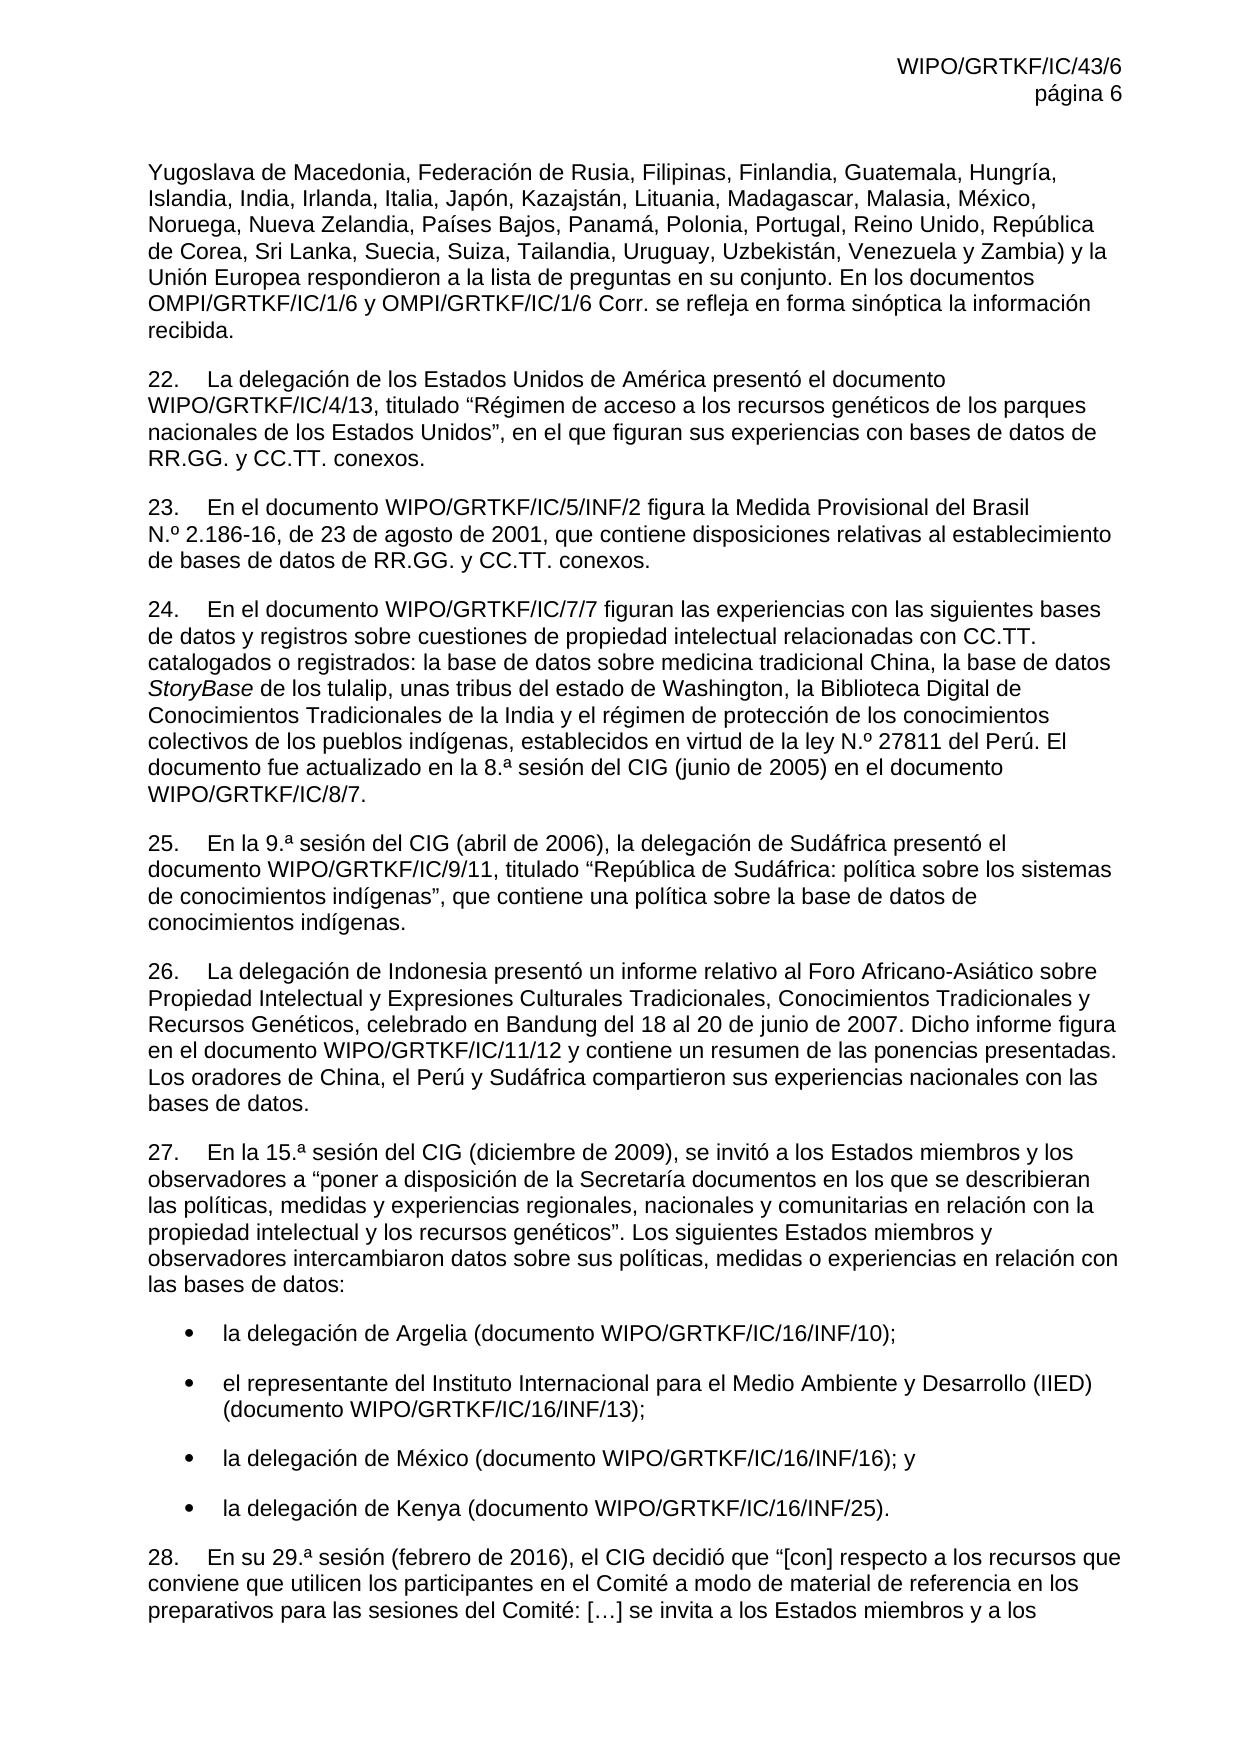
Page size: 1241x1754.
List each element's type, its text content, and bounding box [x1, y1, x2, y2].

list En el documento WIPO/GRTKF/IC/7/7 figuran las experiencias con las siguientes bases de datos y registros sobre cuestiones de propiedad intelectual relacionadas con CC.TT. catalogados o registrados: la base de datos sobre medicina tradicional China, la base de datos StoryBase de los tulalip, unas tribus del estado de Washington, la Biblioteca Digital de Conocimientos Tradicionales de la India y el régimen de protección de los conocimientos colectivos de los pueblos indígenas, establecidos en virtud de la ley N.º 27811 del Perú. El documento fue actualizado en la 8.ª sesión del CIG (junio de 2005) en el documento WIPO/GRTKF/IC/8/7. [148, 596, 1122, 807]
list En la 15.ª sesión del CIG (diciembre de 2009), se invitó a los Estados miembros y los observadores a “poner a disposición de la Secretaría documentos en los que se describieran las políticas, medidas y experiencias regionales, nacionales y comunitarias en relación con la propiedad intelectual y los recursos genéticos”. Los siguientes Estados miembros y observadores intercambiaron datos sobre sus políticas, medidas o experiencias en relación con las bases de datos: [148, 1139, 1122, 1297]
list el representante del Instituto Internacional para el Medio Ambiente y Desarrollo (IIED) (documento WIPO/GRTKF/IC/16/INF/13); [185, 1370, 1122, 1422]
list la delegación de México (documento WIPO/GRTKF/IC/16/INF/16); y [185, 1445, 1122, 1472]
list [148, 1544, 1122, 1623]
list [148, 158, 1122, 343]
list la delegación de Kenya (documento WIPO/GRTKF/IC/16/INF/25). [185, 1494, 1122, 1521]
list La delegación de los Estados Unidos de América presentó el documento WIPO/GRTKF/IC/4/13, titulado “Régimen de acceso a los recursos genéticos de los parques nacionales de los Estados Unidos”, en el que figuran sus experiencias con bases de datos de RR.GG. y CC.TT. conexos. [148, 366, 1122, 471]
list En el documento WIPO/GRTKF/IC/5/INF/2 figura la Medida Provisional del Brasil N.º 2.186-16, de 23 de agosto de 2001, que contiene disposiciones relativas al establecimiento de bases de datos de RR.GG. y CC.TT. conexos. [148, 494, 1122, 573]
list La delegación de Indonesia presentó un informe relativo al Foro Africano-Asiático sobre Propiedad Intelectual y Expresiones Culturales Tradicionales, Conocimientos Tradicionales y Recursos Genéticos, celebrado en Bandung del 18 al 20 de junio de 2007. Dicho informe figura en el documento WIPO/GRTKF/IC/11/12 y contiene un resumen de las ponencias presentadas. Los oradores de China, el Perú y Sudáfrica compartieron sus experiencias nacionales con las bases de datos. [148, 958, 1122, 1116]
list la delegación de Argelia (documento WIPO/GRTKF/IC/16/INF/10); [185, 1320, 1122, 1347]
list En la 9.ª sesión del CIG (abril de 2006), la delegación de Sudáfrica presentó el documento WIPO/GRTKF/IC/9/11, titulado “República de Sudáfrica: política sobre los sistemas de conocimientos indígenas”, que contiene una política sobre la base de datos de conocimientos indígenas. [148, 830, 1122, 935]
